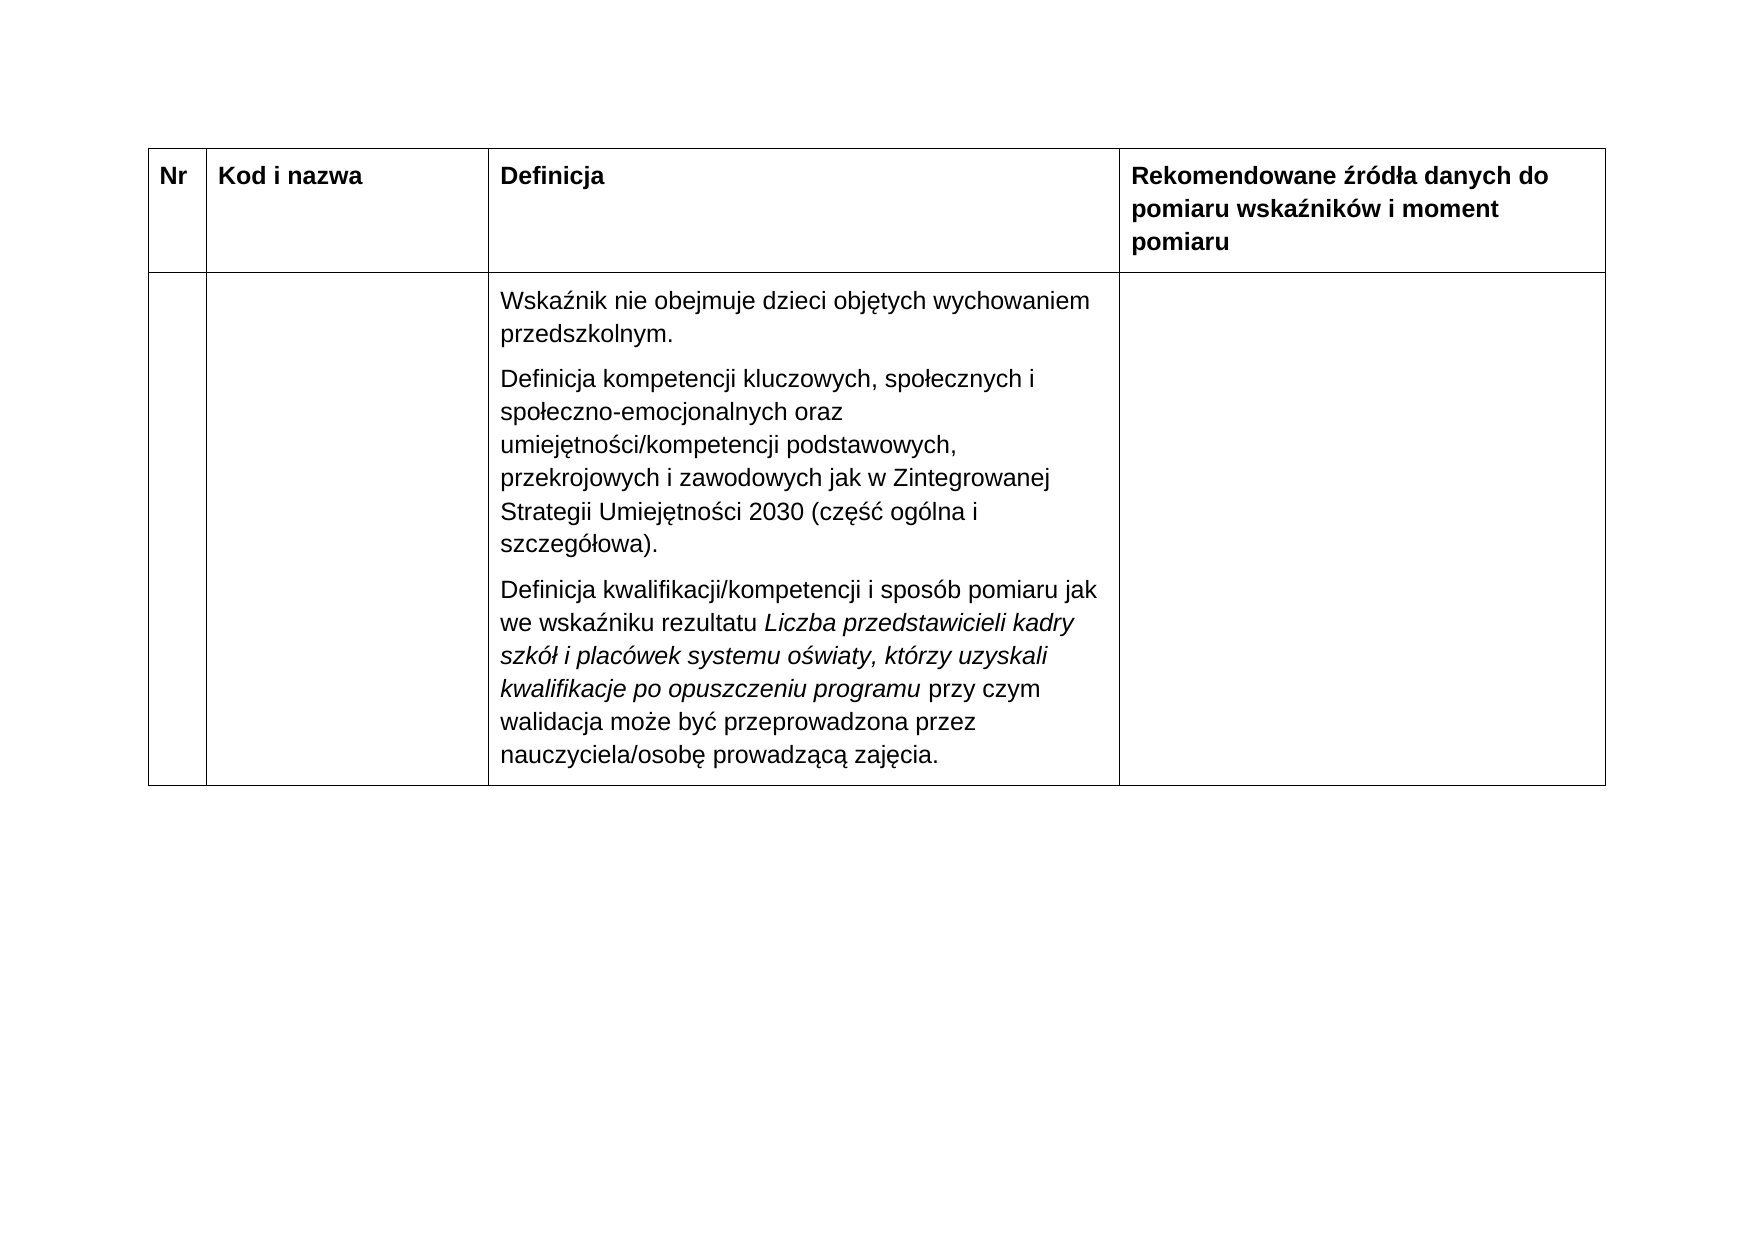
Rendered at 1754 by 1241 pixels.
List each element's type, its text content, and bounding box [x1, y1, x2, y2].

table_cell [489, 273, 1119, 785]
table_header Rekomendowane źródła danych do pomiaru wskaźników i moment pomiaru [1120, 149, 1605, 272]
table_cell 2. [149, 273, 206, 785]
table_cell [207, 273, 488, 785]
table_header Definicja [489, 149, 1119, 272]
table_header Nr [149, 149, 206, 272]
table_header Kod i nazwa [207, 149, 488, 272]
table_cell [1120, 273, 1605, 785]
